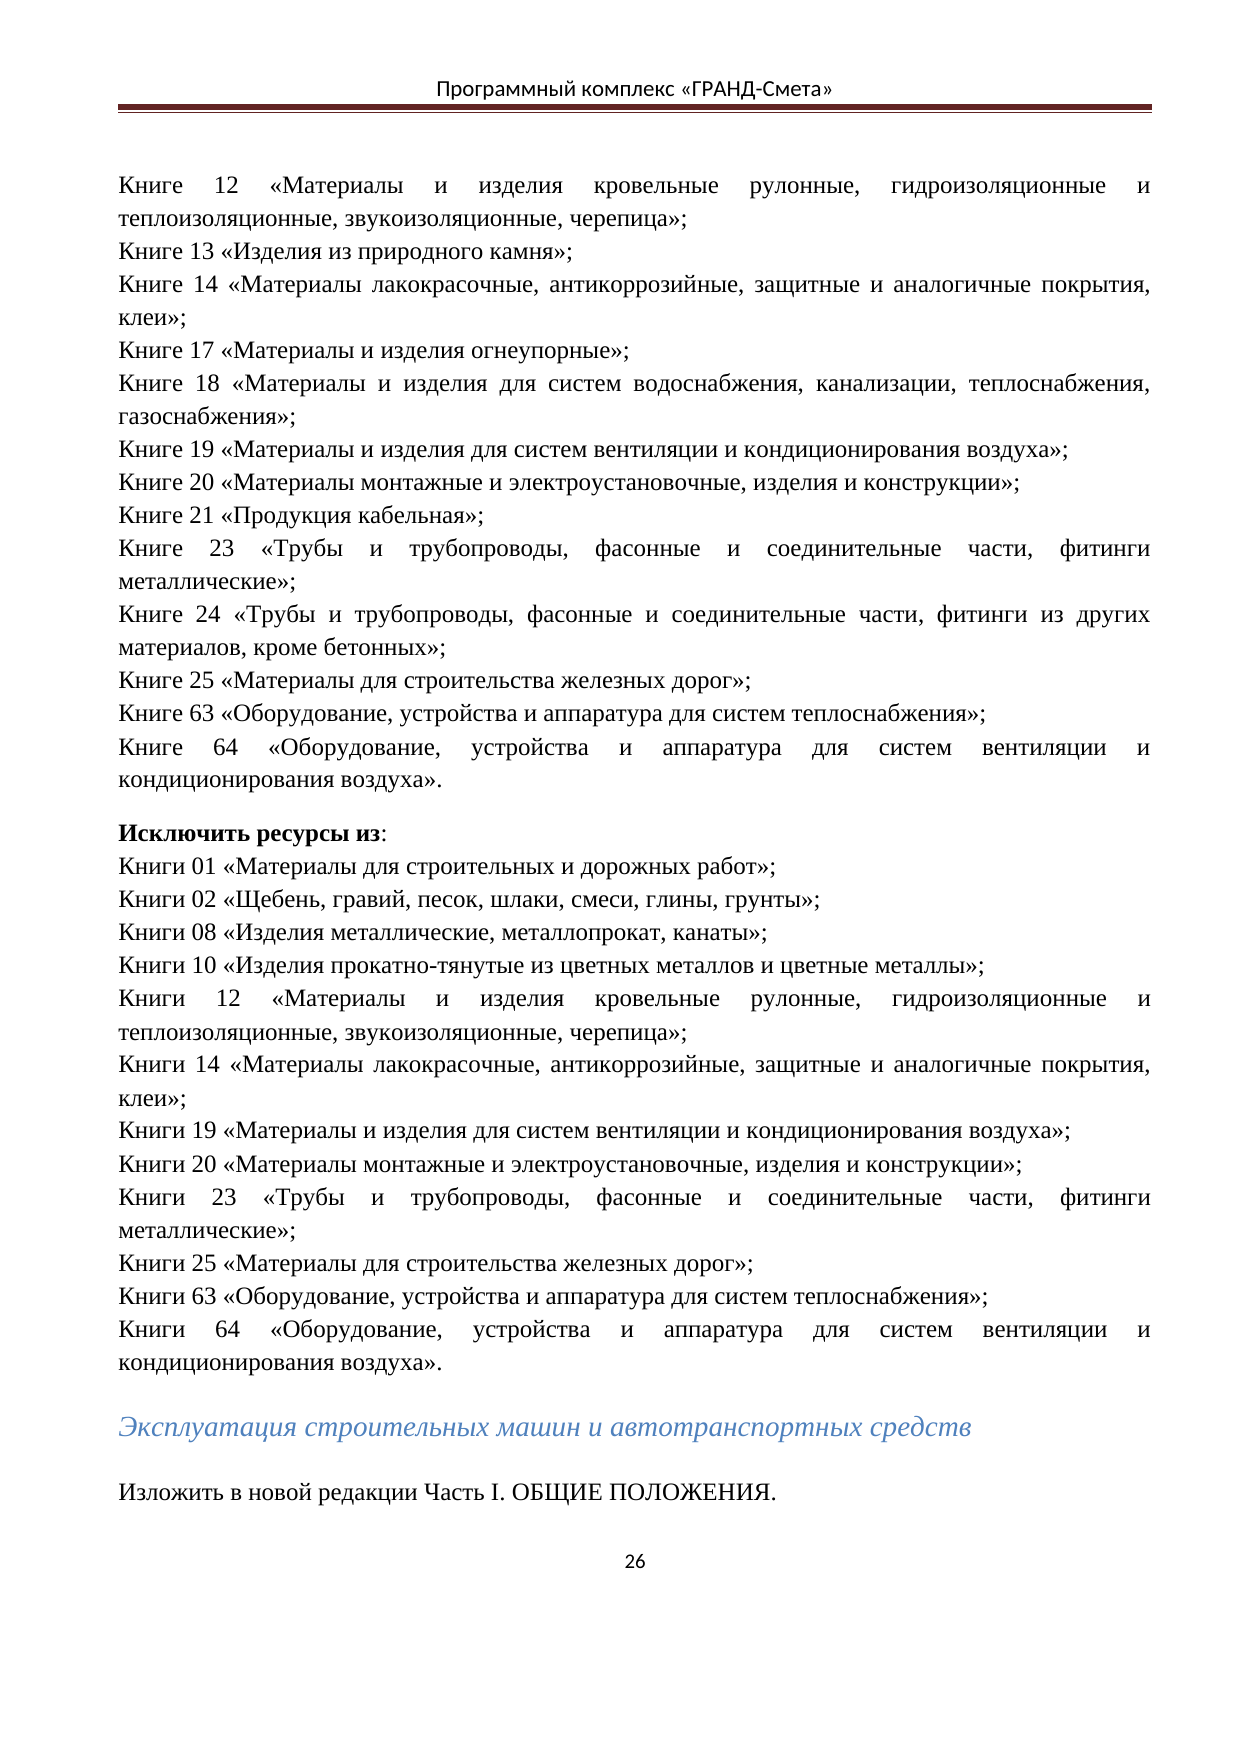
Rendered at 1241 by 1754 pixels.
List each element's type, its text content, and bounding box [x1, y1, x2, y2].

text Книги 01 «Материалы для строительных и дорожных работ»; [118, 851, 1152, 880]
text Книги 63 «Оборудование, устройства и аппаратура для систем теплоснабжения»; [118, 1281, 1152, 1309]
subtitle Эксплуатация строительных машин и автотранспортных средств [118, 1409, 1152, 1442]
text Книге 14 «Материалы лакокрасочные, антикоррозийные, защитные и аналогичные покрытия, клеи»; [118, 269, 1152, 331]
text Книге 24 «Трубы и трубопроводы, фасонные и соединительные части, фитинги из других материалов, кроме бетонных»; [118, 599, 1152, 661]
text Книге 25 «Материалы для строительства железных дорог»; [118, 666, 1152, 694]
text Изложить в новой редакции Часть I. ОБЩИЕ ПОЛОЖЕНИЯ. [118, 1477, 1152, 1505]
text Книге 63 «Оборудование, устройства и аппаратура для систем теплоснабжения»; [118, 698, 1152, 727]
text Книги 08 «Изделия металлические, металлопрокат, канаты»; [118, 917, 1152, 946]
text Книги 02 «Щебень, гравий, песок, шлаки, смеси, глины, грунты»; [118, 884, 1152, 913]
text Книги 14 «Материалы лакокрасочные, антикоррозийные, защитные и аналогичные покрытия, клеи»; [118, 1049, 1152, 1111]
text Книге 21 «Продукция кабельная»; [118, 500, 1152, 529]
text Книги 23 «Трубы и трубопроводы, фасонные и соединительные части, фитинги металлические»; [118, 1182, 1152, 1243]
text Книги 10 «Изделия прокатно-тянутые из цветных металлов и цветные металлы»; [118, 951, 1152, 979]
text Книги 20 «Материалы монтажные и электроустановочные, изделия и конструкции»; [118, 1149, 1152, 1177]
text Книге 12 «Материалы и изделия кровельные рулонные, гидроизоляционные и теплоизоляционные, звукоизоляционные, черепица»; [118, 170, 1152, 232]
text Книги 25 «Материалы для строительства железных дорог»; [118, 1248, 1152, 1276]
text Книги 19 «Материалы и изделия для систем вентиляции и кондиционирования воздуха»; [118, 1116, 1152, 1144]
text Книги 12 «Материалы и изделия кровельные рулонные, гидроизоляционные и теплоизоляционные, звукоизоляционные, черепица»; [118, 983, 1152, 1045]
text Книге 20 «Материалы монтажные и электроустановочные, изделия и конструкции»; [118, 467, 1152, 496]
text Книге 17 «Материалы и изделия огнеупорные»; [118, 335, 1152, 364]
text Книге 23 «Трубы и трубопроводы, фасонные и соединительные части, фитинги металлические»; [118, 533, 1152, 595]
text Исключить ресурсы из: [118, 818, 1152, 847]
text Книги 64 «Оборудование, устройства и аппаратура для систем вентиляции и кондиционирования воздуха». [118, 1314, 1152, 1376]
text Книге 19 «Материалы и изделия для систем вентиляции и кондиционирования воздуха»; [118, 434, 1152, 463]
text Книге 18 «Материалы и изделия для систем водоснабжения, канализации, теплоснабжения, газоснабжения»; [118, 368, 1152, 430]
text Книге 13 «Изделия из природного камня»; [118, 236, 1152, 265]
text Книге 64 «Оборудование, устройства и аппаратура для систем вентиляции и кондиционирования воздуха». [118, 732, 1152, 793]
